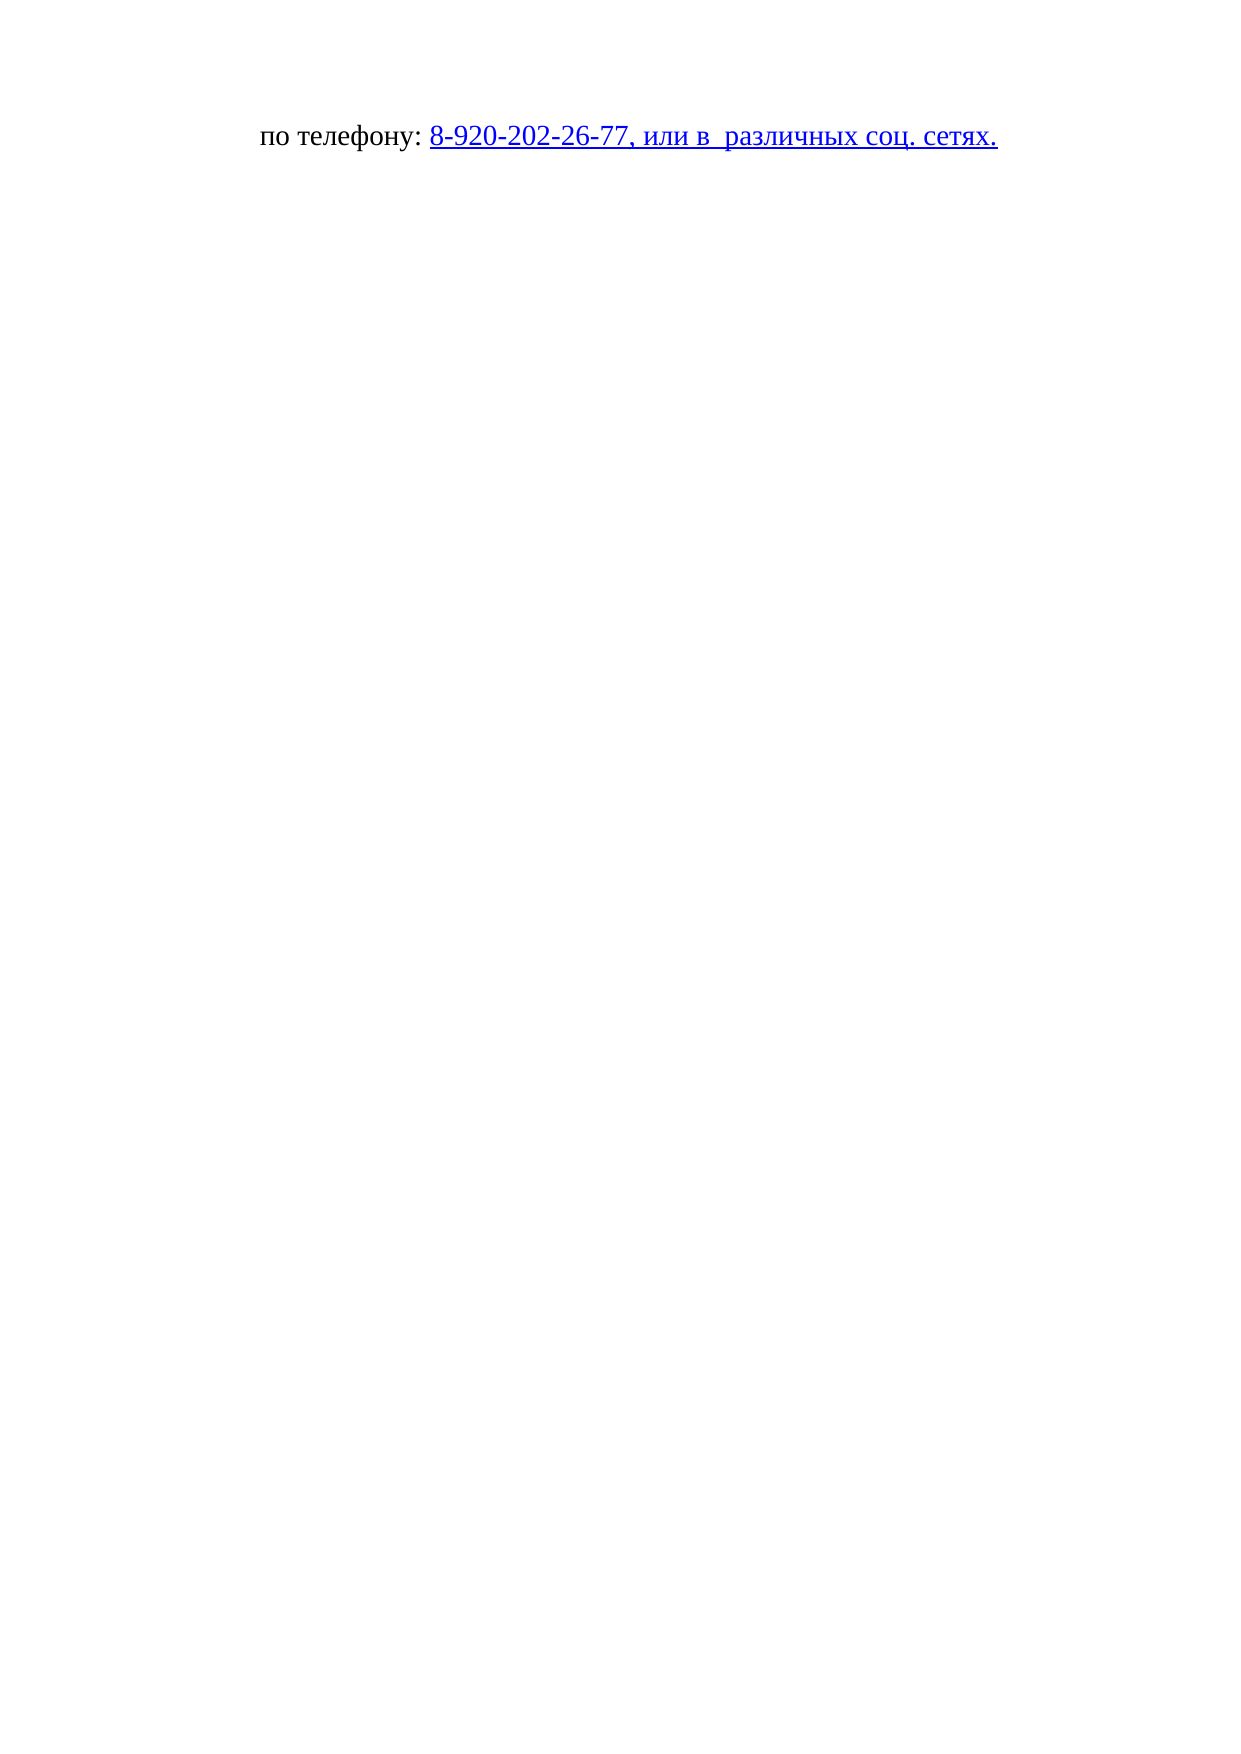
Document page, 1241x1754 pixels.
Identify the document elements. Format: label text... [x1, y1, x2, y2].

list по телефону: 8-920-202-26-77, или в различных соц. сетях. [252, 118, 1152, 152]
